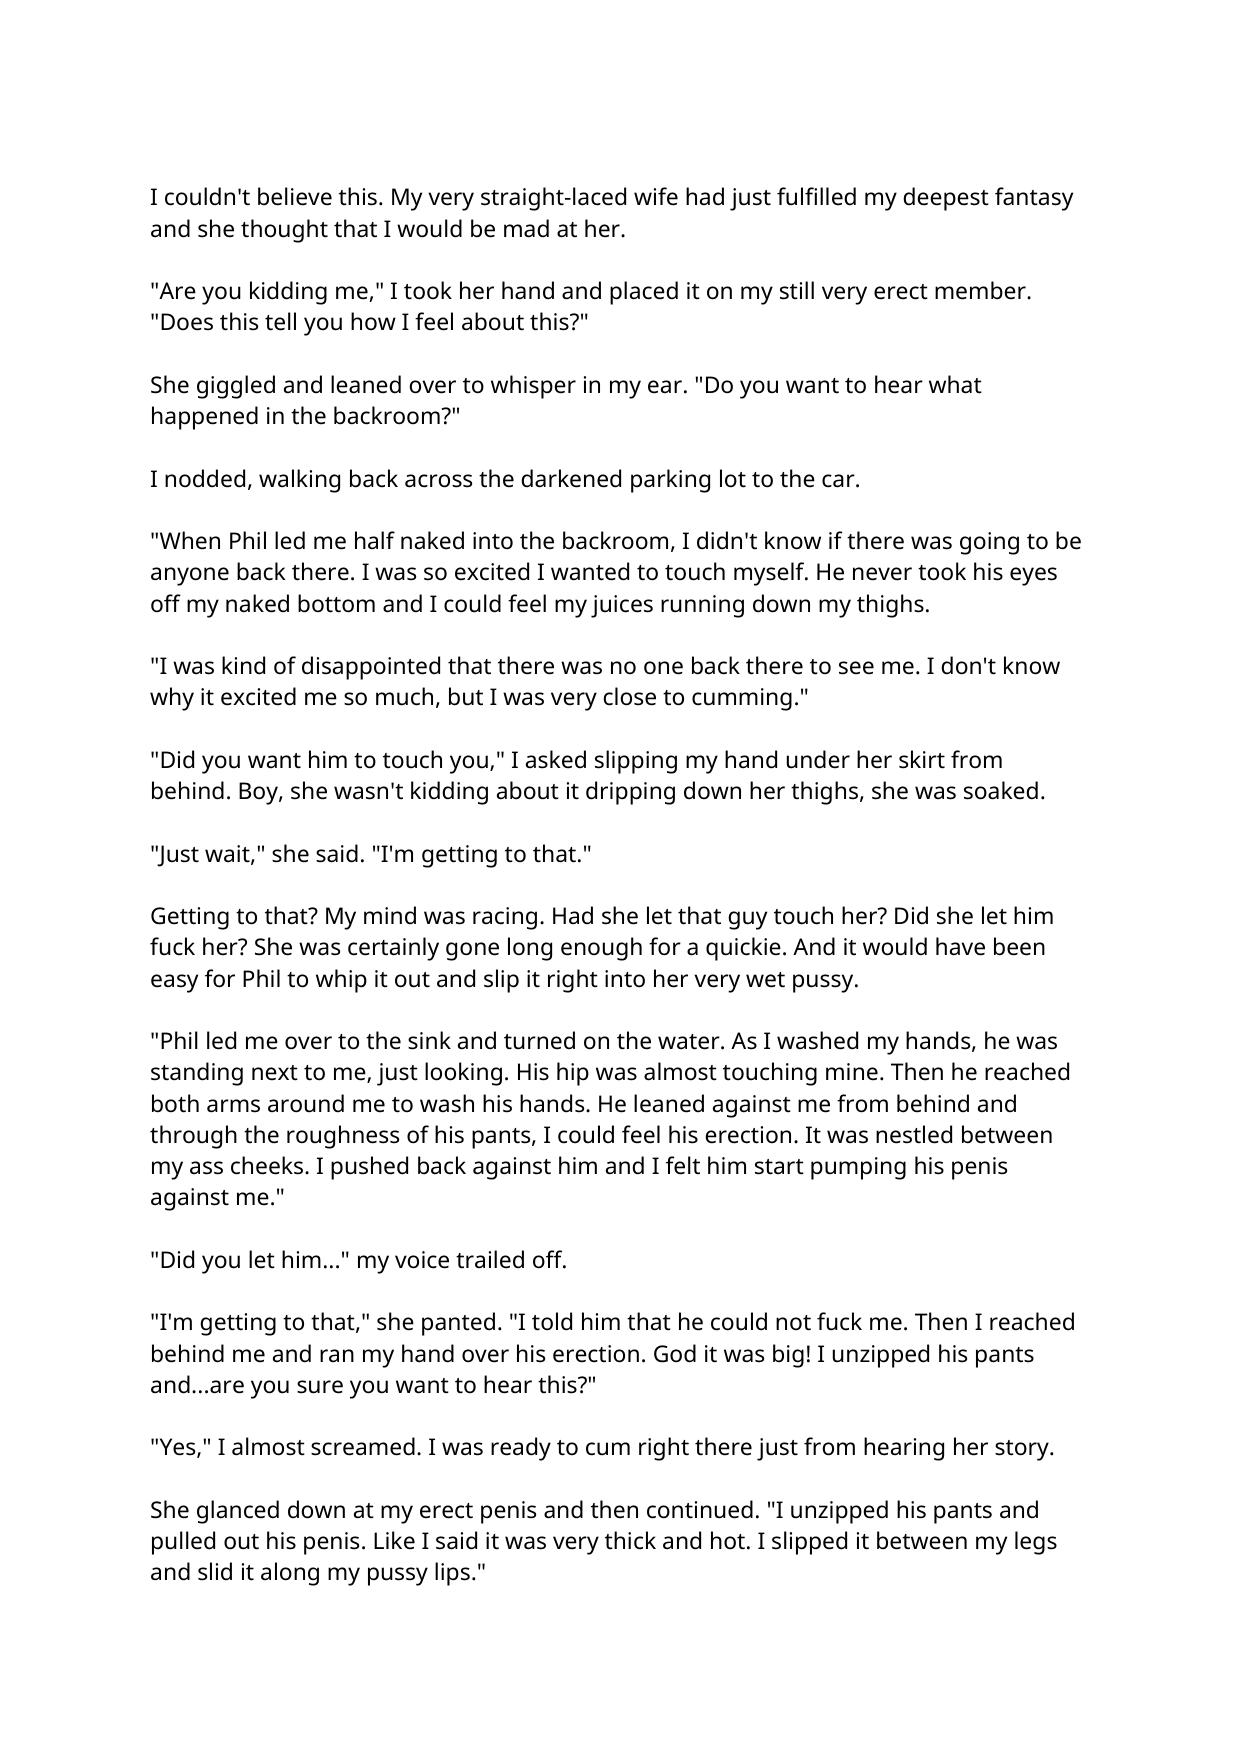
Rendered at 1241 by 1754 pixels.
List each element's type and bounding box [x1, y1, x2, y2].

text [150, 150, 1090, 1587]
